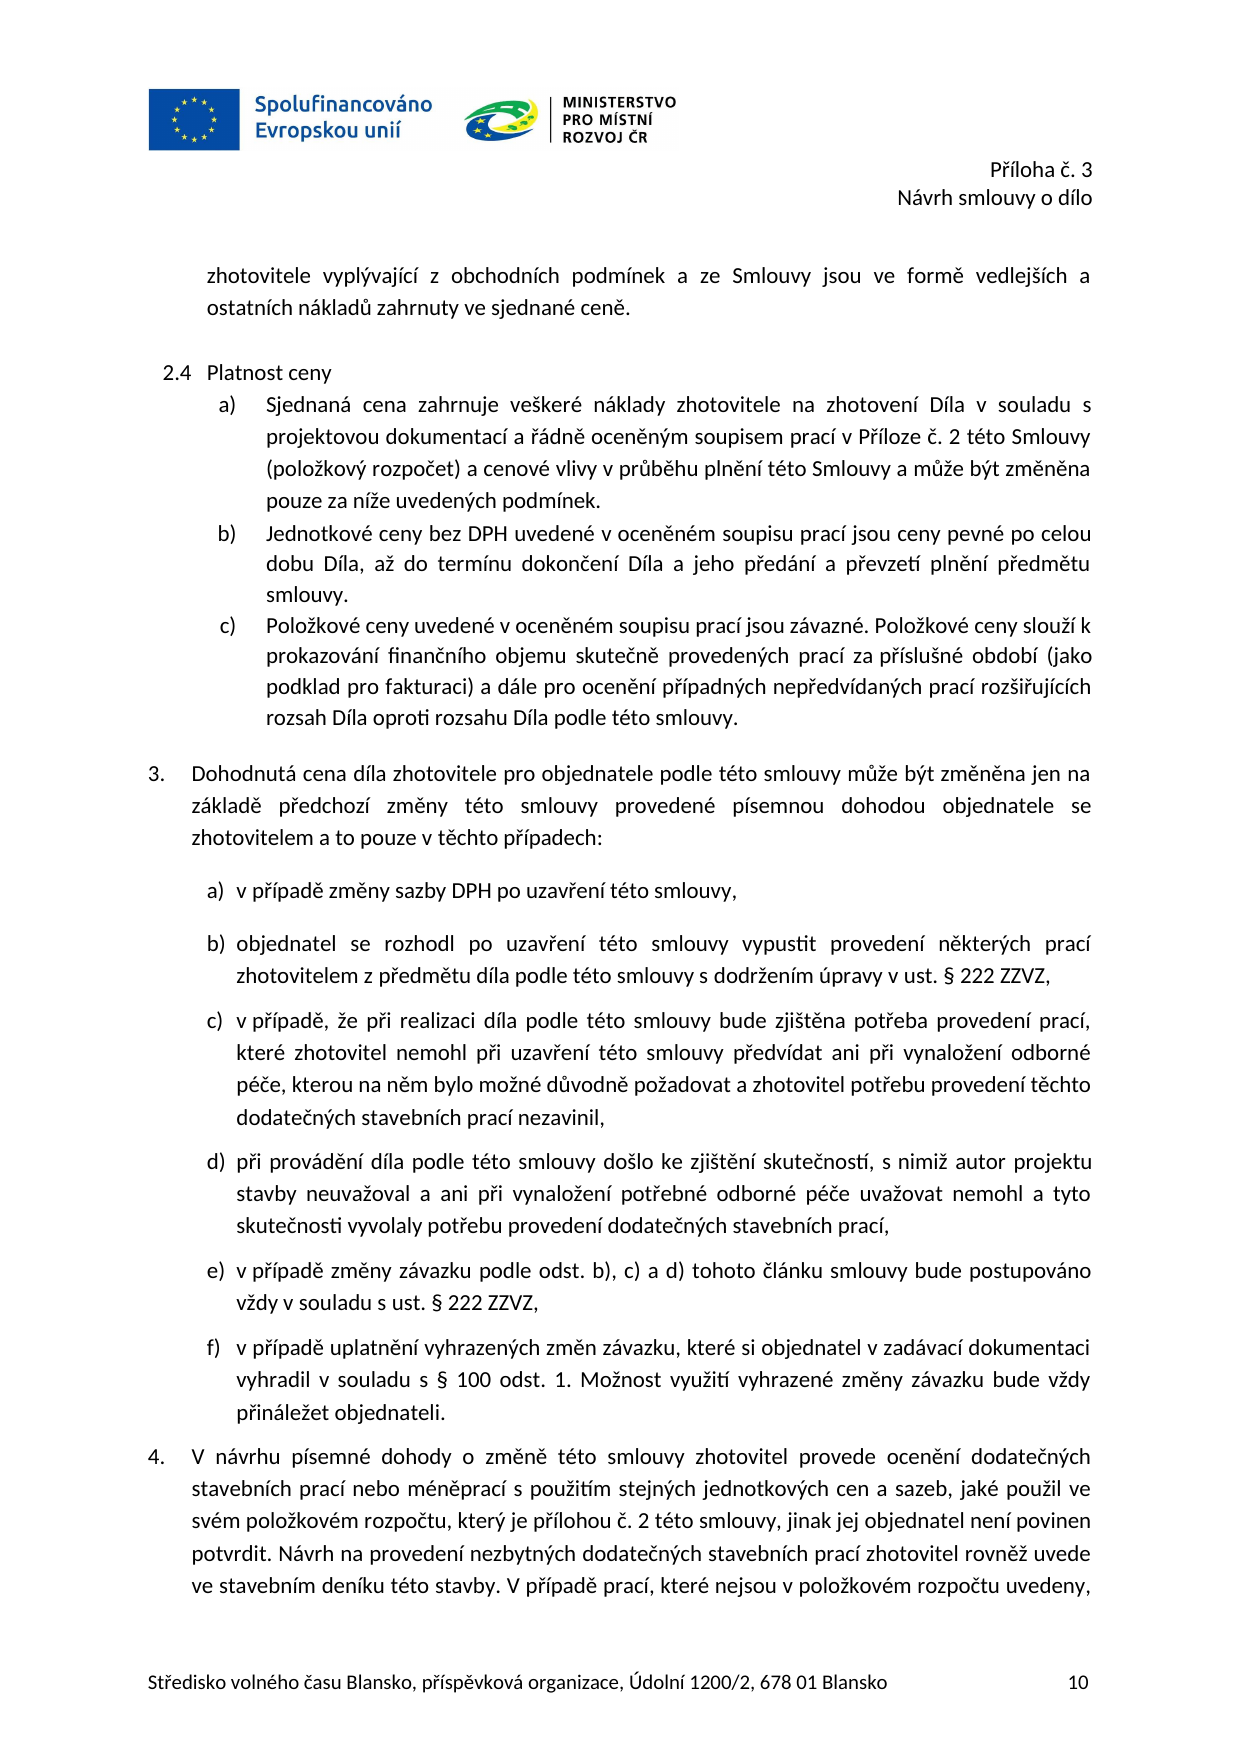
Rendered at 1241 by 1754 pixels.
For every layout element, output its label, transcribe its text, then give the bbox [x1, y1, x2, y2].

text d) při provádění díla podle této smlouvy došlo ke zjištění skutečností, s nimiž autor projektu stavby neuvažoval a ani při vynaložení potřebné odborné péče uvažovat nemohl a tyto skutečnosti vyvolaly potřebu provedení dodatečných stavebních prací, [207, 1147, 1093, 1240]
list Jednotkové ceny bez DPH uvedené v oceněném soupisu prací jsou ceny pevné po celou dobu Díla, až do termínu dokončení Díla a jeho předání a převzetí plnění předmětu smlouvy. [236, 519, 1093, 608]
text c) v případě, že při realizaci díla podle této smlouvy bude zjištěna potřeba provedení prací, které zhotovitel nemohl při uzavření této smlouvy předvídat ani při vynaložení odborné péče, kterou na něm bylo možné důvodně požadovat a zhotovitel potřebu provedení těchto dodatečných stavebních prací nezavinil, [207, 1006, 1093, 1131]
list Položkové ceny uvedené v oceněném soupisu prací jsou závazné. Položkové ceny slouží k prokazování finančního objemu skutečně provedených prací za příslušné období (jako podklad pro fakturaci) a dále pro ocenění případných nepředvídaných prací rozšiřujících rozsah Díla oproti rozsahu Díla podle této smlouvy. [236, 611, 1093, 731]
text f) v případě uplatnění vyhrazených změn závazku, které si objednatel v zadávací dokumentaci vyhradil v souladu s § 100 odst. 1. Možnost využití vyhrazené změny závazku bude vždy přináležet objednateli. [207, 1333, 1093, 1426]
text 2.4 Platnost ceny [162, 358, 1093, 386]
text 3. Dohodnutá cena díla zhotovitele pro objednatele podle této smlouvy může být změněna jen na základě předchozí změny této smlouvy provedené písemnou dohodou objednatele se zhotovitelem a to pouze v těchto případech: [148, 759, 1093, 851]
text a) v případě změny sazby DPH po uzavření této smlouvy, [207, 876, 1093, 904]
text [162, 261, 1093, 321]
text b) objednatel se rozhodl po uzavření této smlouvy vypustit provedení některých prací zhotovitelem z předmětu díla podle této smlouvy s dodržením úpravy v ust. § 222 ZZVZ, [207, 929, 1093, 989]
text e) v případě změny závazku podle odst. b), c) a d) tohoto článku smlouvy bude postupováno vždy v souladu s ust. § 222 ZZVZ, [207, 1256, 1093, 1317]
list Sjednaná cena zahrnuje veškeré náklady zhotovitele na zhotovení Díla v souladu s projektovou dokumentací a řádně oceněným soupisem prací v Příloze č. 2 této Smlouvy (položkový rozpočet) a cenové vlivy v průběhu plnění této Smlouvy a může být změněna pouze za níže uvedených podmínek. [236, 390, 1093, 514]
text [148, 1442, 1093, 1599]
